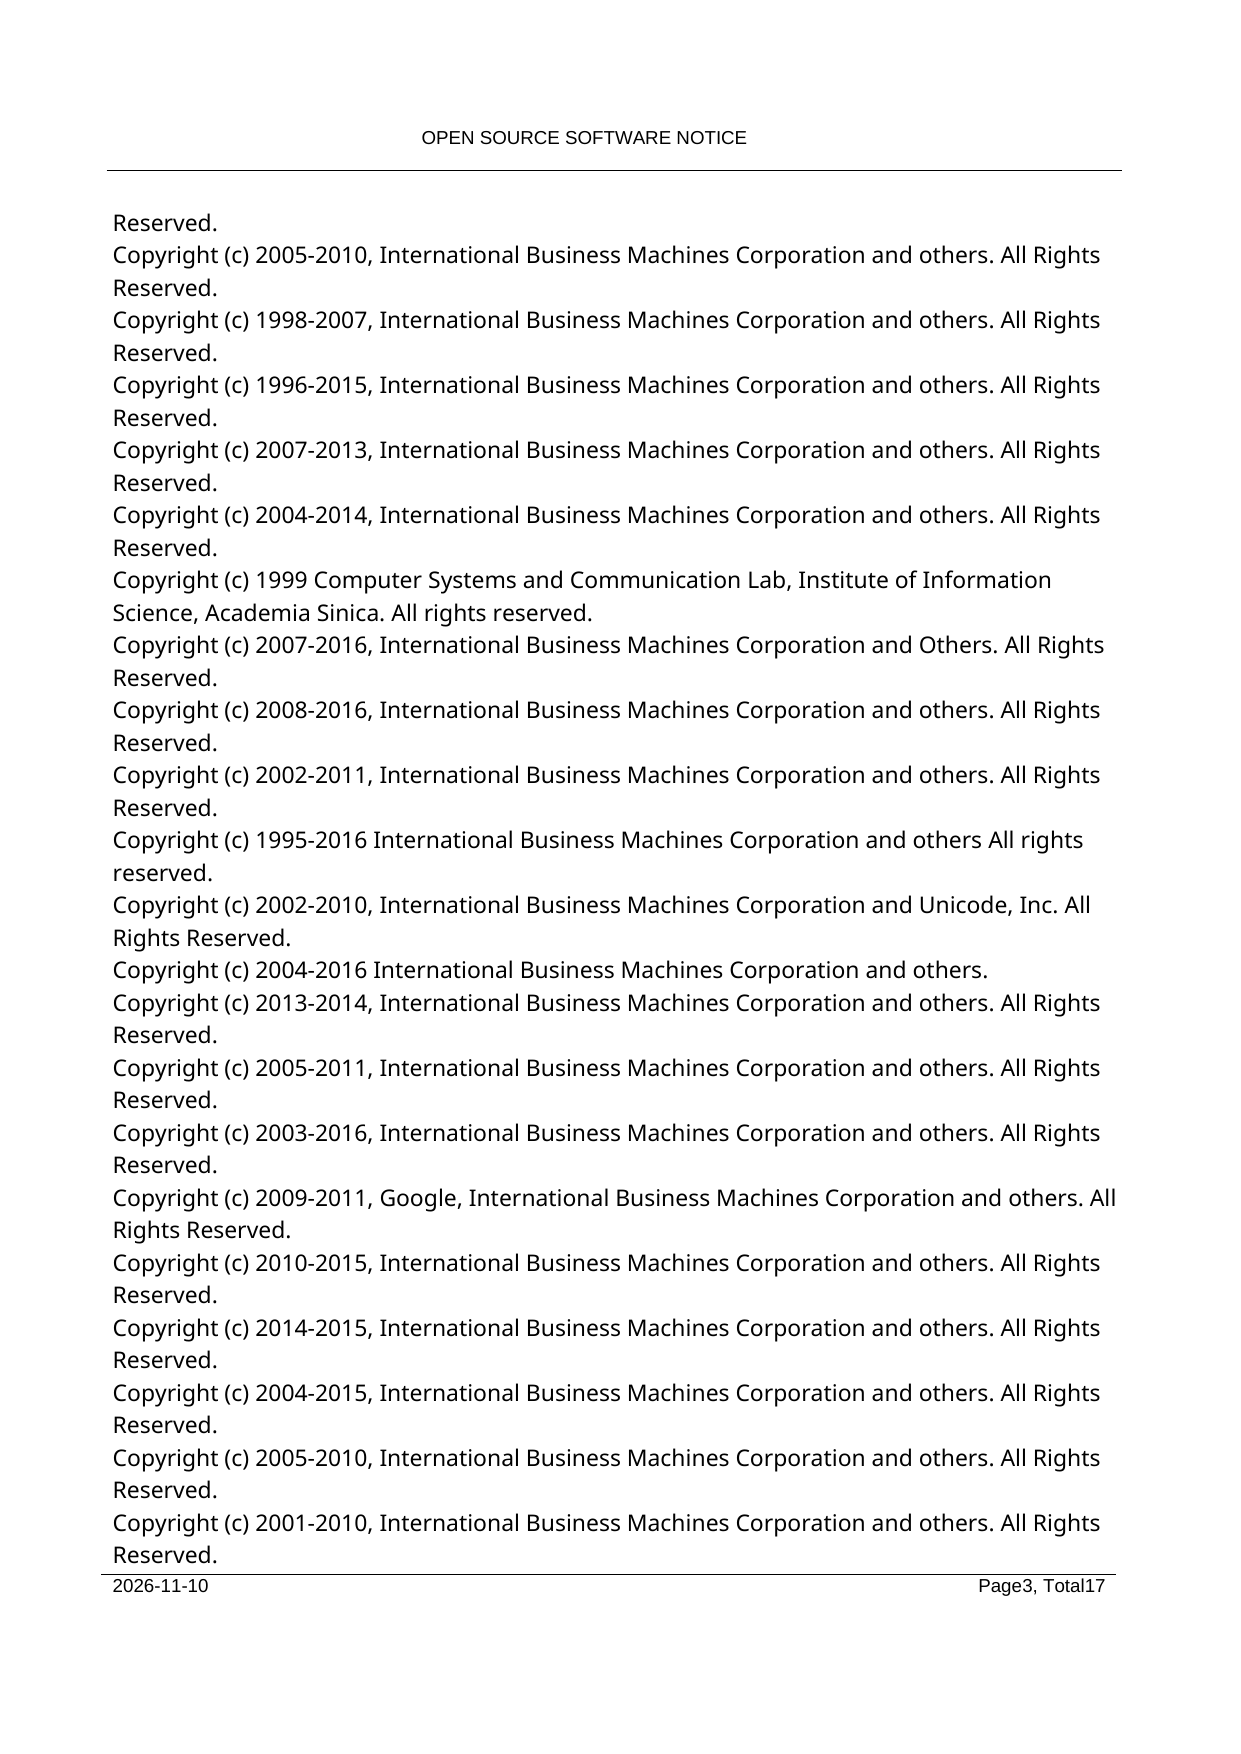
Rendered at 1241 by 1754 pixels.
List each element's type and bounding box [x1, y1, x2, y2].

text [112, 206, 1128, 1571]
